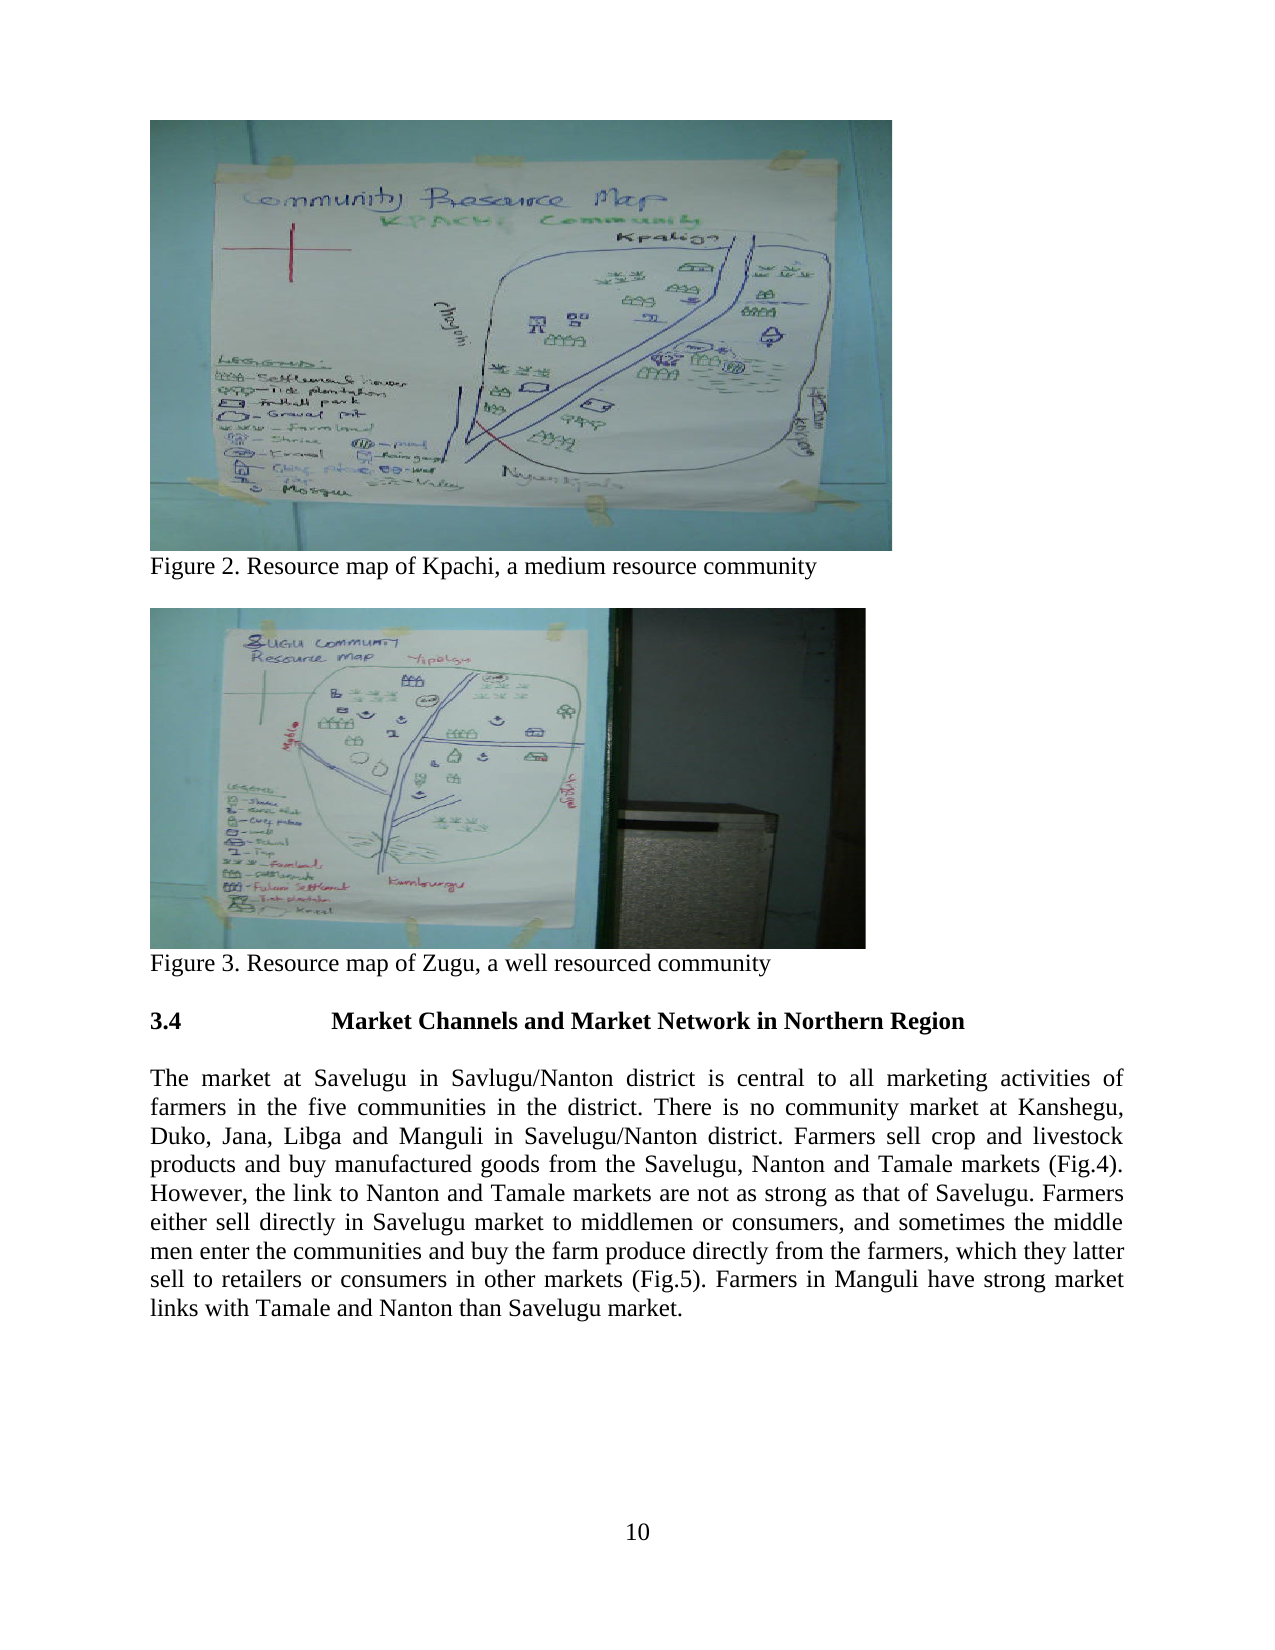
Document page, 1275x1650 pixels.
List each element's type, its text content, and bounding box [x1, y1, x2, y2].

text Figure 2. Resource map of Kpachi, a medium resource community [150, 551, 1125, 579]
picture [150, 120, 893, 551]
text 3.4 Market Channels and Market Network in Northern Region [150, 1006, 1125, 1034]
text The market at Savelugu in Savlugu/Nanton district is central to all marketing activities of farmers in the five communities in the district. There is no community market at Kanshegu, Duko, Jana, Libga and Manguli in Savelugu/Nanton district. Farmers sell crop and livestock products and buy manufactured goods from the Savelugu, Nanton and Tamale markets (Fig.4). However, the link to Nanton and Tamale markets are not as strong as that of Savelugu. Farmers either sell directly in Savelugu market to middlemen or consumers, and sometimes the middle men enter the communities and buy the farm produce directly from the farmers, which they latter sell to retailers or consumers in other markets (Fig.5). Farmers in Manguli have strong market links with Tamale and Nanton than Savelugu market. [150, 1063, 1125, 1322]
picture [150, 608, 866, 949]
text Figure 3. Resource map of Zugu, a well resourced community [150, 948, 1125, 977]
